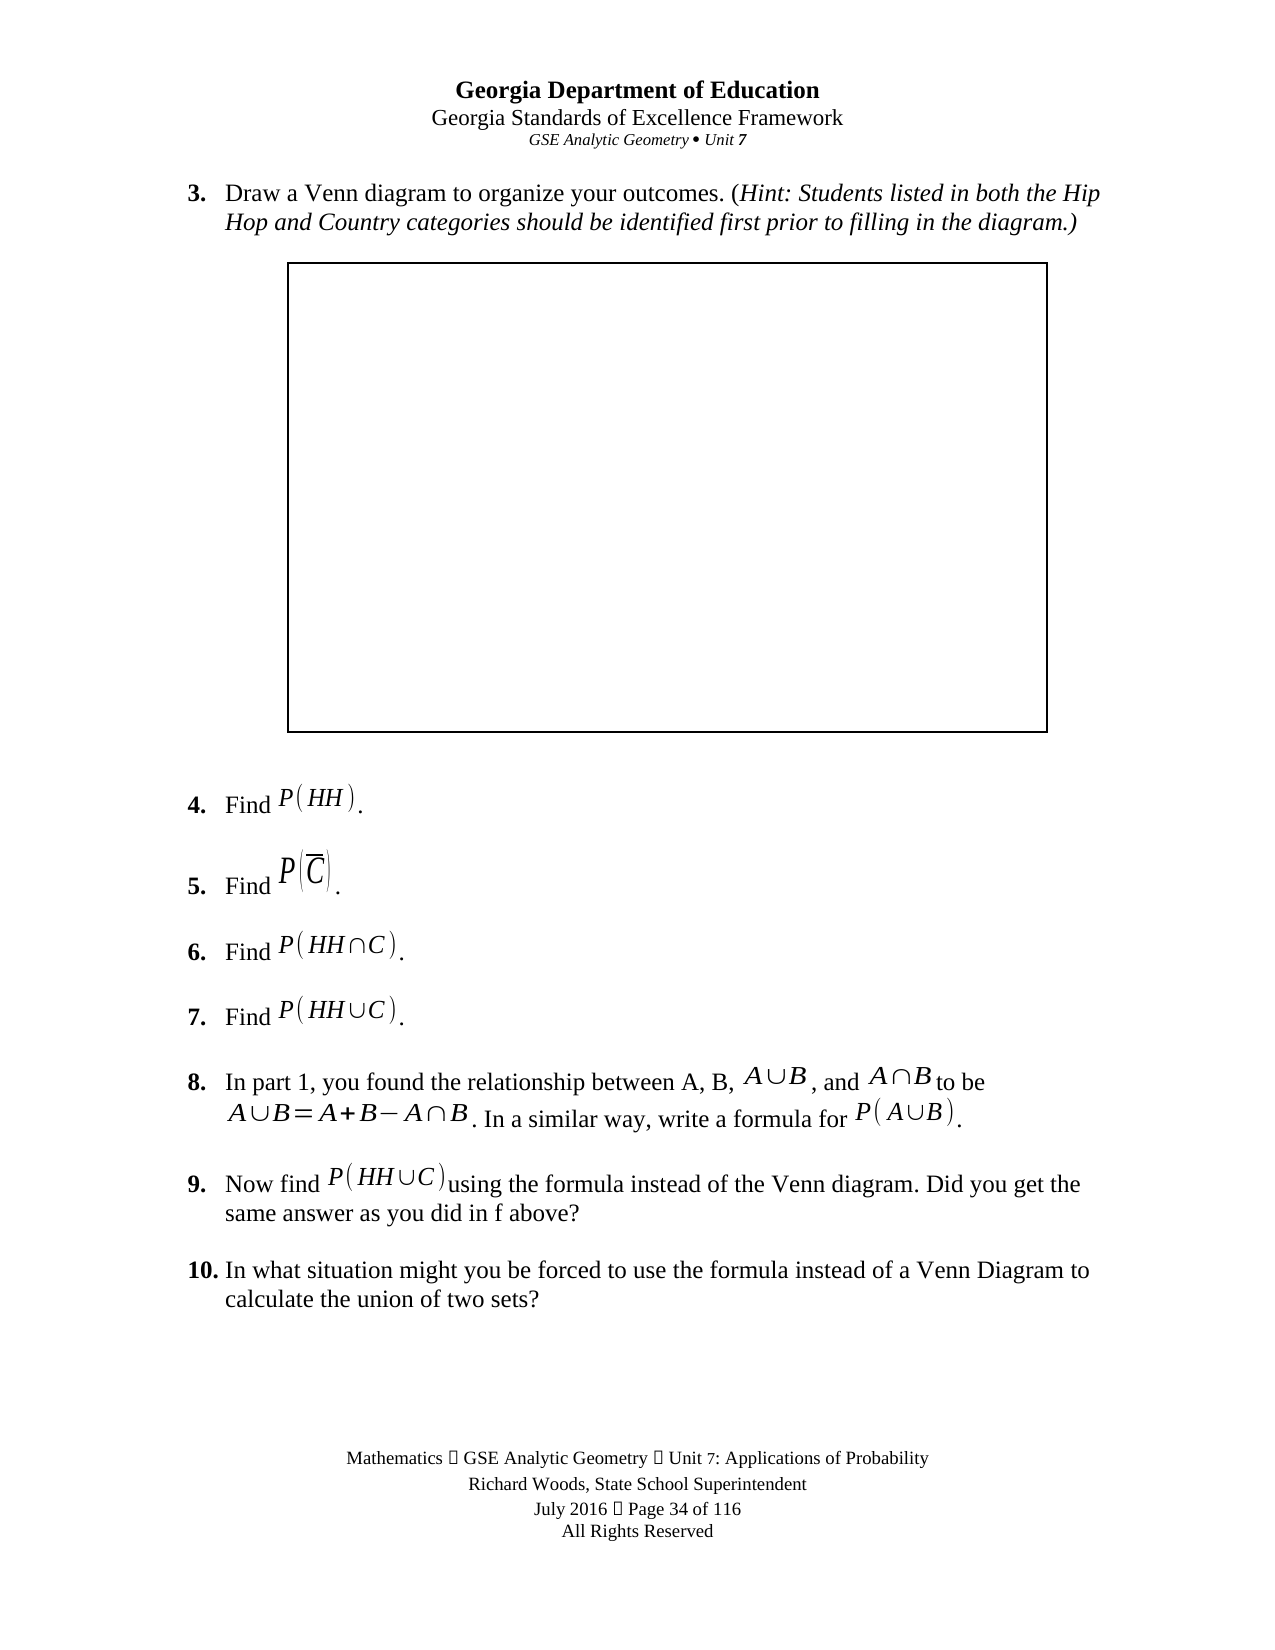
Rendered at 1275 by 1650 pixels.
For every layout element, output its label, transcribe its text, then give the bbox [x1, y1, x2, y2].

list Find . [187, 847, 1125, 900]
list Draw a Venn diagram to organize your outcomes. (Hint: Students listed in both the Hip Hop and Country categories should be identified first prior to filling in the diagram.) [187, 178, 1125, 236]
list Find . [187, 782, 1125, 818]
list Now find using the formula instead of the Venn diagram. Did you get the same answer as you did in f above? [187, 1161, 1125, 1227]
list In what situation might you be forced to use the formula instead of a Venn Diagram to calculate the union of two sets? [187, 1255, 1125, 1313]
list Find . [187, 994, 1125, 1031]
list Find . [187, 929, 1125, 966]
list In part 1, you found the relationship between A, B, , and to be . In a similar way, write a formula for . [187, 1062, 1125, 1132]
